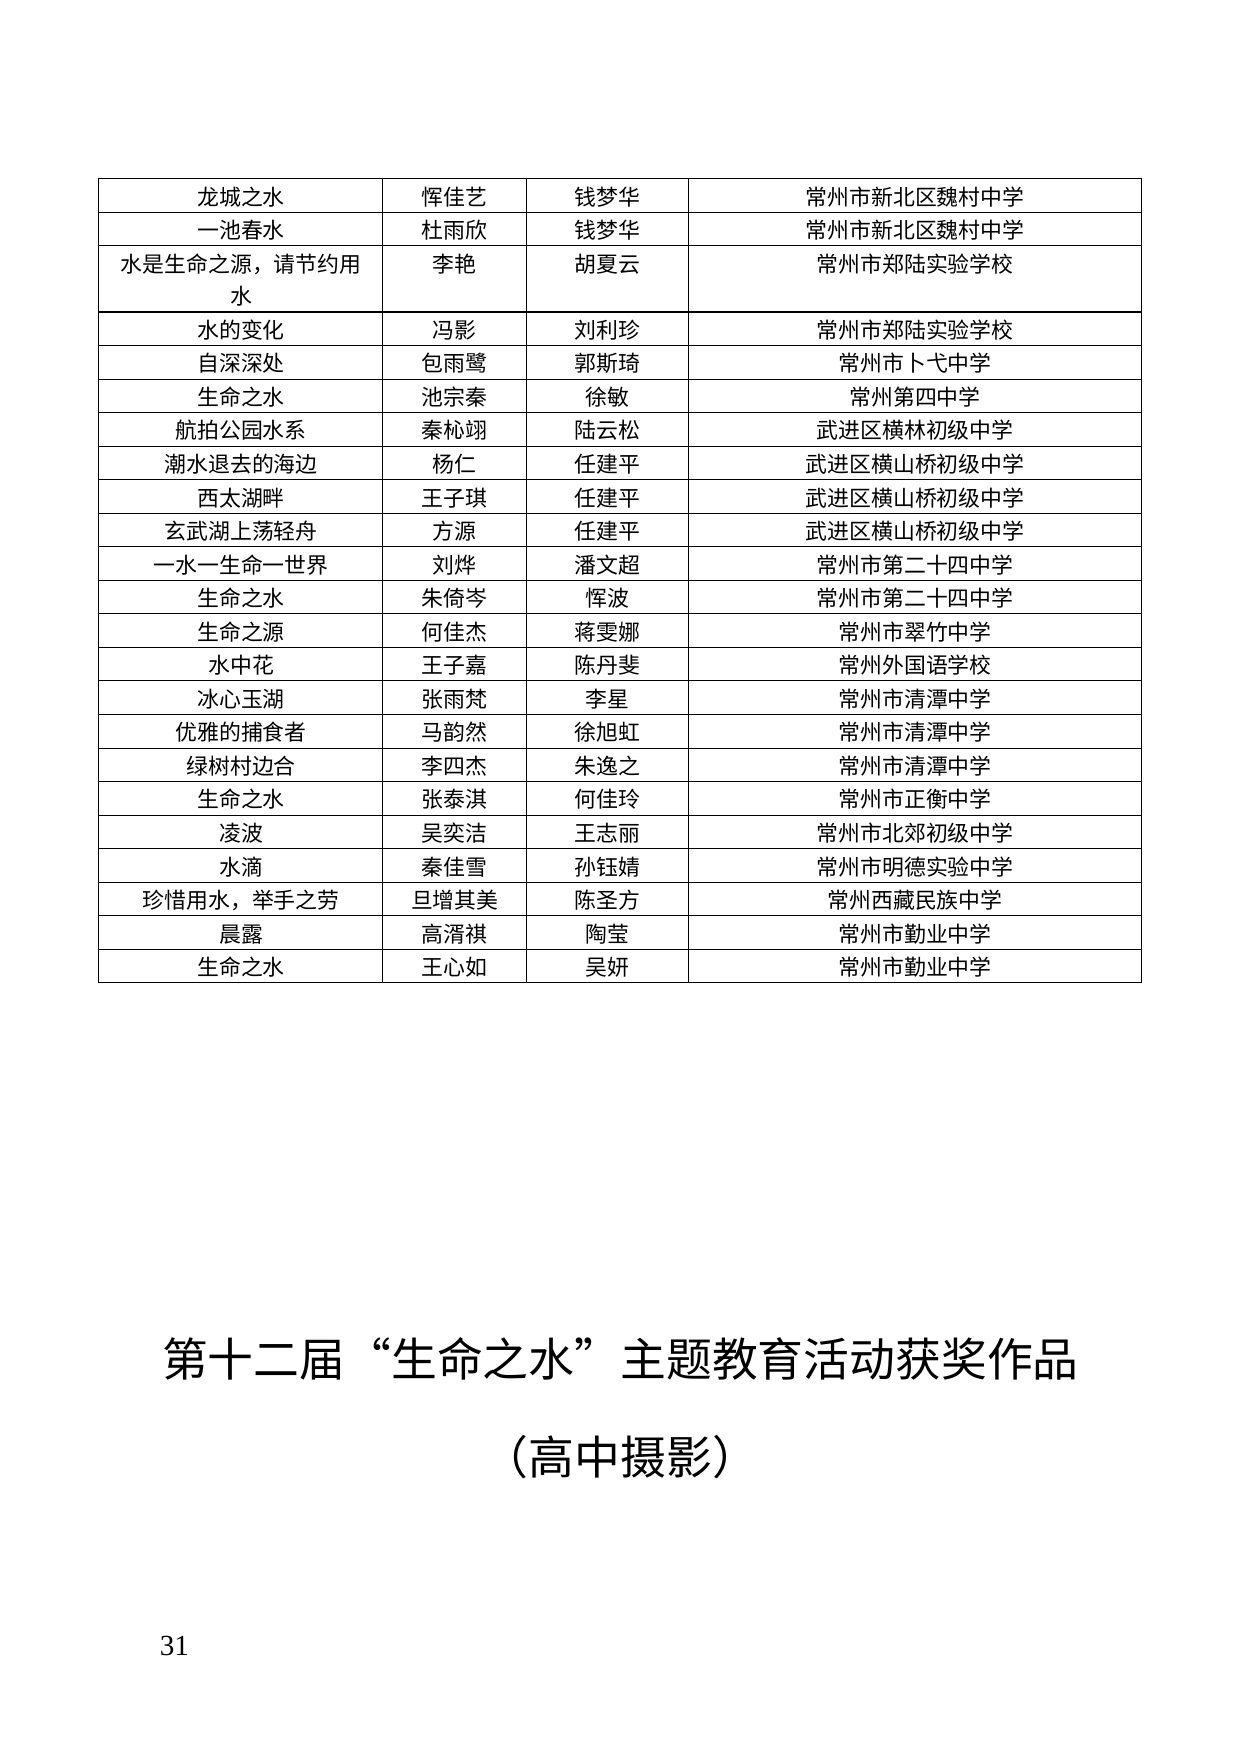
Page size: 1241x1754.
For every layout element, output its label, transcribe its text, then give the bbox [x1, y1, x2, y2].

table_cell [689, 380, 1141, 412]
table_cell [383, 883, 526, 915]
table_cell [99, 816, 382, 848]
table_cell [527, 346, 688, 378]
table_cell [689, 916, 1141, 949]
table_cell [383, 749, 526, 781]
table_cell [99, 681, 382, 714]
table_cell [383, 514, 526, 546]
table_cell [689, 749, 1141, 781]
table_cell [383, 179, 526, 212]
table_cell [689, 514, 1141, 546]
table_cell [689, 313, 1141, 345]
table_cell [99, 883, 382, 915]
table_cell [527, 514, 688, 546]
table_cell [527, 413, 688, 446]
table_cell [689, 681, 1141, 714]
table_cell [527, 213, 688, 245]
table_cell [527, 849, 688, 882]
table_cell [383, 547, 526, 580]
text （高中摄影） [159, 1406, 1081, 1503]
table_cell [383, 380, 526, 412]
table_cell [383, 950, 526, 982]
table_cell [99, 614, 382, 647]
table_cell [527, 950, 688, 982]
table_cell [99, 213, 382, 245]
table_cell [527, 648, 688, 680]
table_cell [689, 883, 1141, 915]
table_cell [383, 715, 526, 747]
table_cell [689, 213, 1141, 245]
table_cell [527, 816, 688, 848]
text 第十二届“生命之水”主题教育活动获奖作品 [159, 1308, 1081, 1406]
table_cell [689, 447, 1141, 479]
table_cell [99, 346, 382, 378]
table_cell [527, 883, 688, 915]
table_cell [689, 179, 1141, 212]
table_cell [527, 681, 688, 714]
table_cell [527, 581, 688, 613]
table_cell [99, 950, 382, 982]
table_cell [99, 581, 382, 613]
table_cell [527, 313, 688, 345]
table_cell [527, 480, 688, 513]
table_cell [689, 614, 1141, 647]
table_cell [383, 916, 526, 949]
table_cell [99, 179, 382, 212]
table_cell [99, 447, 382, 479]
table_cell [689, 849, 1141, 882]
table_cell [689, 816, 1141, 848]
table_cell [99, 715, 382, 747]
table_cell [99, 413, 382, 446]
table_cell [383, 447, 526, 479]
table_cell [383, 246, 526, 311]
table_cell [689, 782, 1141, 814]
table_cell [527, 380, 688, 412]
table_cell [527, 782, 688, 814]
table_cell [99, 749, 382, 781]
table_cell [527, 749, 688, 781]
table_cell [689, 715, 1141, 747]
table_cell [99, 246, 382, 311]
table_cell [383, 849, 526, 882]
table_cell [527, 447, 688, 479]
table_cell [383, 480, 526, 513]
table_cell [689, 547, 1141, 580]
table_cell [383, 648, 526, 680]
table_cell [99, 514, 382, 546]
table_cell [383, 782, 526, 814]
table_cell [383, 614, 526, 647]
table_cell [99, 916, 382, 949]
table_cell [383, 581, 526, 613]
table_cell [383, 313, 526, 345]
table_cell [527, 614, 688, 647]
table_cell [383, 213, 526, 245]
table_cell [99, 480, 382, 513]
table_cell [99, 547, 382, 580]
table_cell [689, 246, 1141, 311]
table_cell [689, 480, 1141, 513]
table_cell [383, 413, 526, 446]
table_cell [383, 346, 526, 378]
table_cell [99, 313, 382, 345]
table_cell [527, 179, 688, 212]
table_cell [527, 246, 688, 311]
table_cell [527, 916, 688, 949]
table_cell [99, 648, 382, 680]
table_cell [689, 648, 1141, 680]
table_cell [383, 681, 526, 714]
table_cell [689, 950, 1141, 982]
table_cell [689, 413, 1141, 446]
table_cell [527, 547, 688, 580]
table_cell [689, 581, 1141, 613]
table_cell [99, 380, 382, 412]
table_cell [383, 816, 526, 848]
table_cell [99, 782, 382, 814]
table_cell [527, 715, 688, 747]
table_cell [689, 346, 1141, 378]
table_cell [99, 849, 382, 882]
